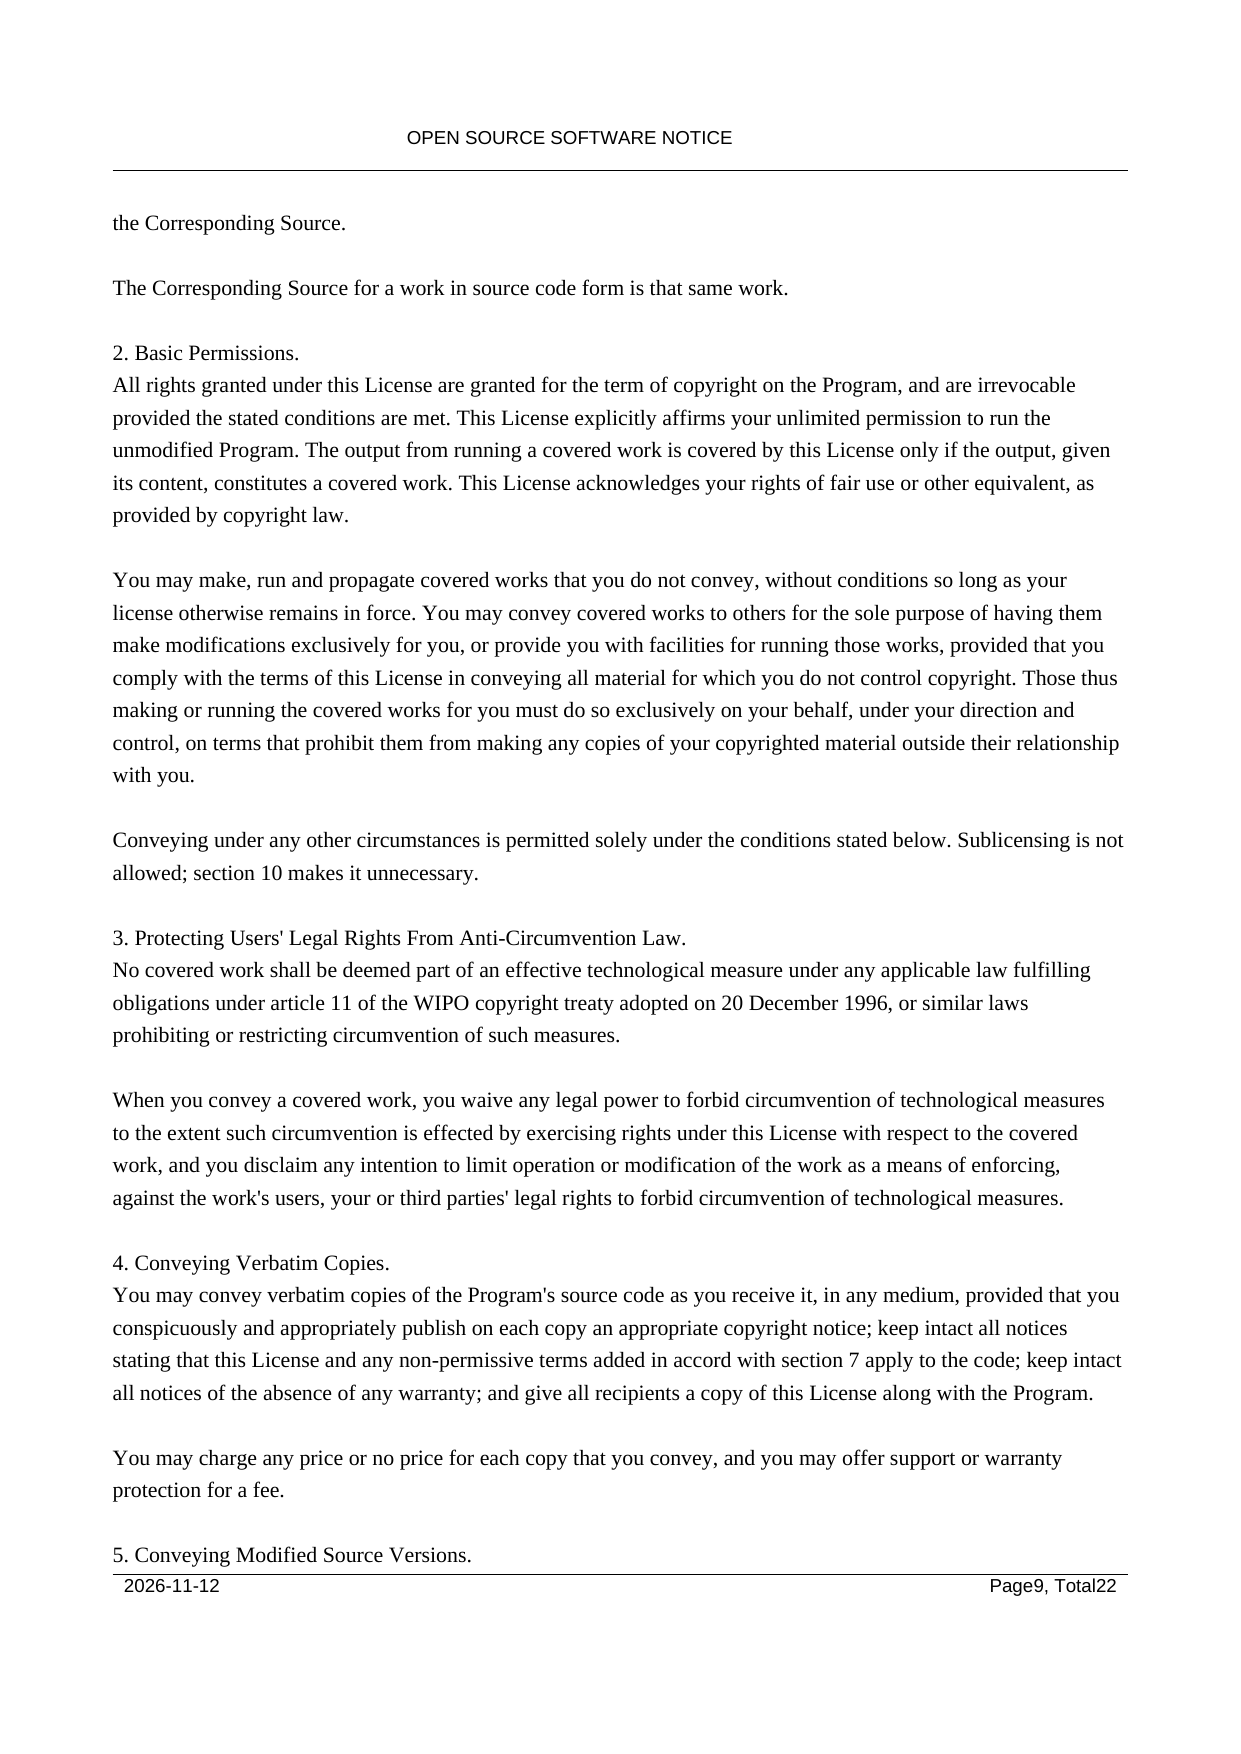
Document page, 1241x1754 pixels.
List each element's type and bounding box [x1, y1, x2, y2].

text [112, 206, 1128, 1571]
